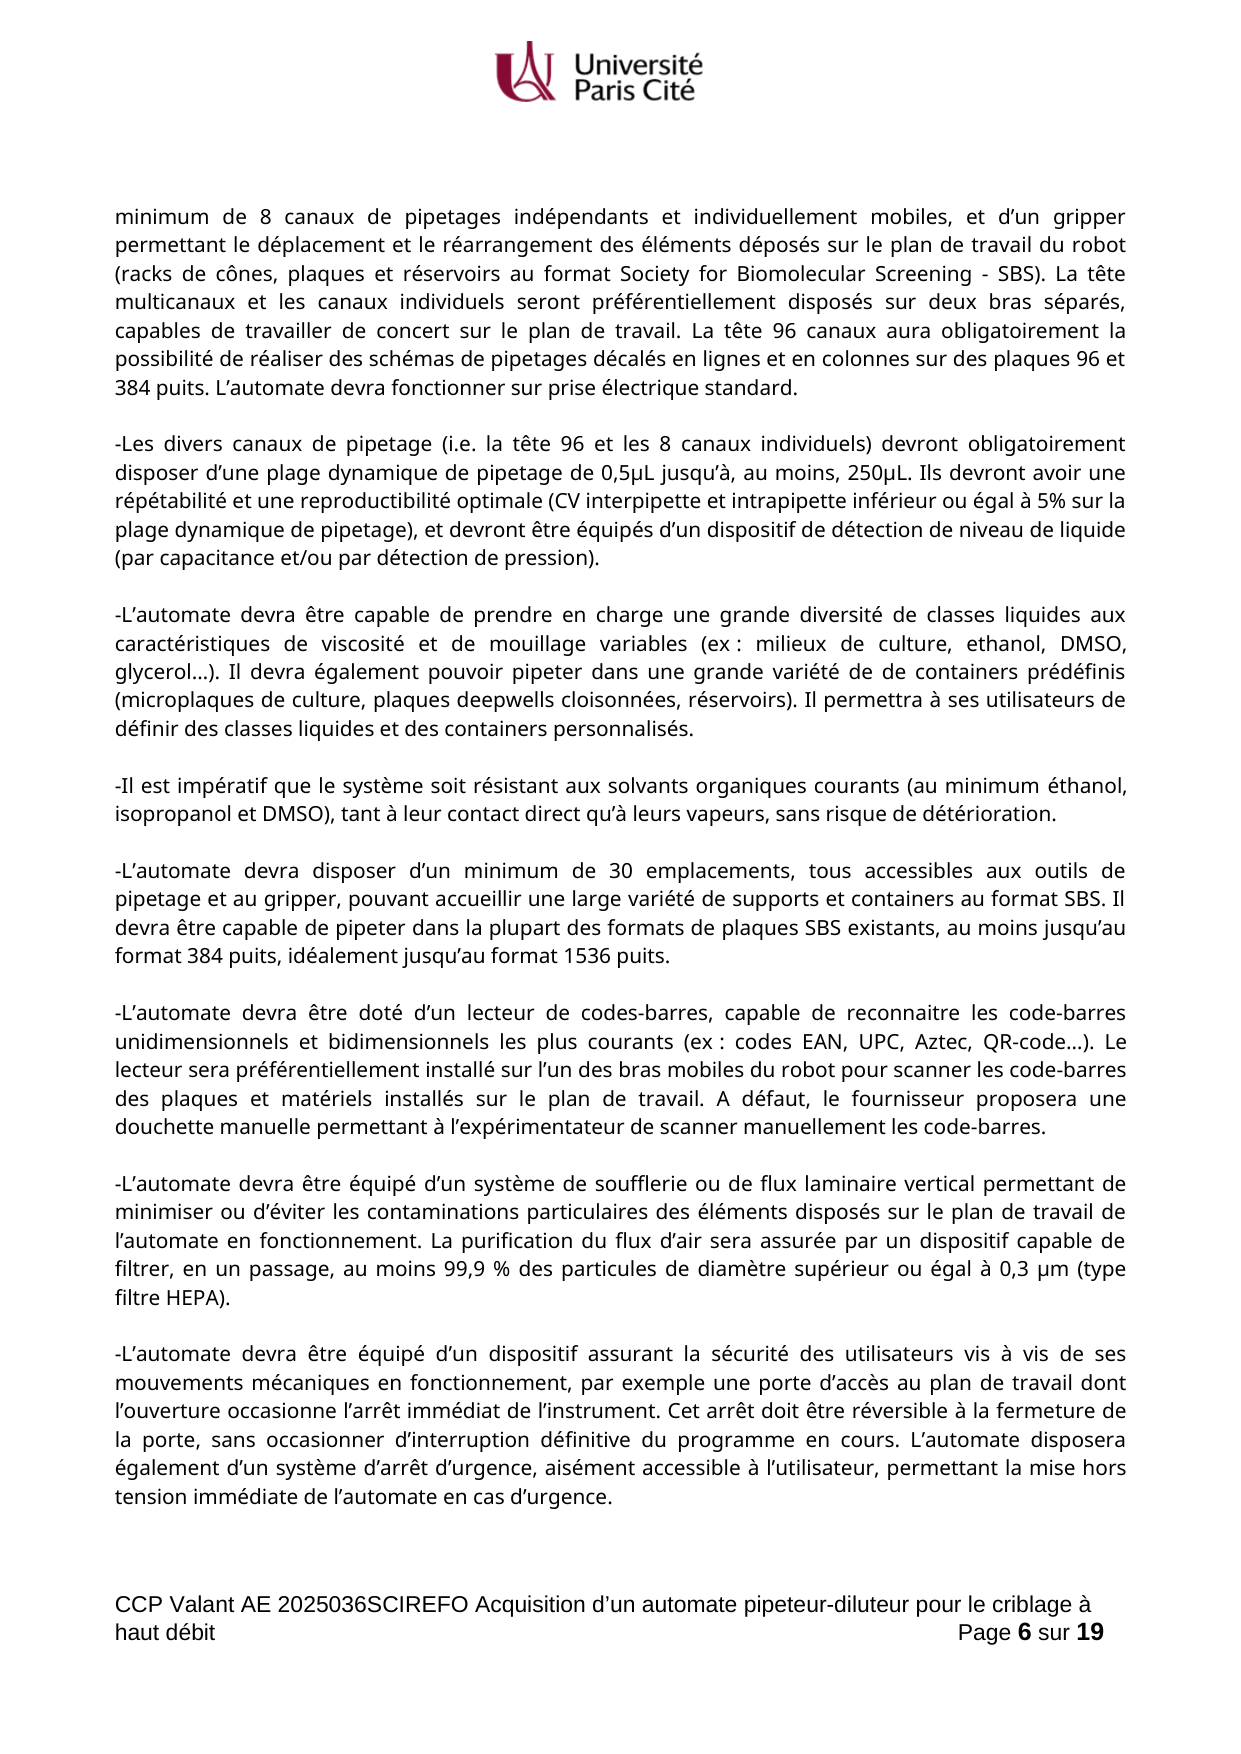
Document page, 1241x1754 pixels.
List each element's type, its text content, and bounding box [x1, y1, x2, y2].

text -L’automate devra être doté d’un lecteur de codes-barres, capable de reconnaitre les code-barres unidimensionnels et bidimensionnels les plus courants (ex : codes EAN, UPC, Aztec, QR-code…). Le lecteur sera préférentiellement installé sur l’un des bras mobiles du robot pour scanner les code-barres des plaques et matériels installés sur le plan de travail. A défaut, le fournisseur proposera une douchette manuelle permettant à l’expérimentateur de scanner manuellement les code-barres. [114, 998, 1128, 1141]
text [114, 202, 1128, 401]
picture [494, 41, 703, 102]
text -Il est impératif que le système soit résistant aux solvants organiques courants (au minimum éthanol, isopropanol et DMSO), tant à leur contact direct qu’à leurs vapeurs, sans risque de détérioration. [114, 771, 1128, 828]
text -L’automate devra être équipé d’un système de soufflerie ou de flux laminaire vertical permettant de minimiser ou d’éviter les contaminations particulaires des éléments disposés sur le plan de travail de l’automate en fonctionnement. La purification du flux d’air sera assurée par un dispositif capable de filtrer, en un passage, au moins 99,9 % des particules de diamètre supérieur ou égal à 0,3 µm (type filtre HEPA). [114, 1169, 1128, 1311]
text -L’automate devra disposer d’un minimum de 30 emplacements, tous accessibles aux outils de pipetage et au gripper, pouvant accueillir une large variété de supports et containers au format SBS. Il devra être capable de pipeter dans la plupart des formats de plaques SBS existants, au moins jusqu’au format 384 puits, idéalement jusqu’au format 1536 puits. [114, 856, 1128, 970]
text -L’automate devra être équipé d’un dispositif assurant la sécurité des utilisateurs vis à vis de ses mouvements mécaniques en fonctionnement, par exemple une porte d’accès au plan de travail dont l’ouverture occasionne l’arrêt immédiat de l’instrument. Cet arrêt doit être réversible à la fermeture de la porte, sans occasionner d’interruption définitive du programme en cours. L’automate disposera également d’un système d’arrêt d’urgence, aisément accessible à l’utilisateur, permettant la mise hors tension immédiate de l’automate en cas d’urgence. [114, 1339, 1128, 1510]
text -Les divers canaux de pipetage (i.e. la tête 96 et les 8 canaux individuels) devront obligatoirement disposer d’une plage dynamique de pipetage de 0,5µL jusqu’à, au moins, 250µL. Ils devront avoir une répétabilité et une reproductibilité optimale (CV interpipette et intrapipette inférieur ou égal à 5% sur la plage dynamique de pipetage), et devront être équipés d’un dispositif de détection de niveau de liquide (par capacitance et/ou par détection de pression). [114, 429, 1128, 572]
text -L’automate devra être capable de prendre en charge une grande diversité de classes liquides aux caractéristiques de viscosité et de mouillage variables (ex : milieux de culture, ethanol, DMSO, glycerol…). Il devra également pouvoir pipeter dans une grande variété de de containers prédéfinis (microplaques de culture, plaques deepwells cloisonnées, réservoirs). Il permettra à ses utilisateurs de définir des classes liquides et des containers personnalisés. [114, 600, 1128, 742]
